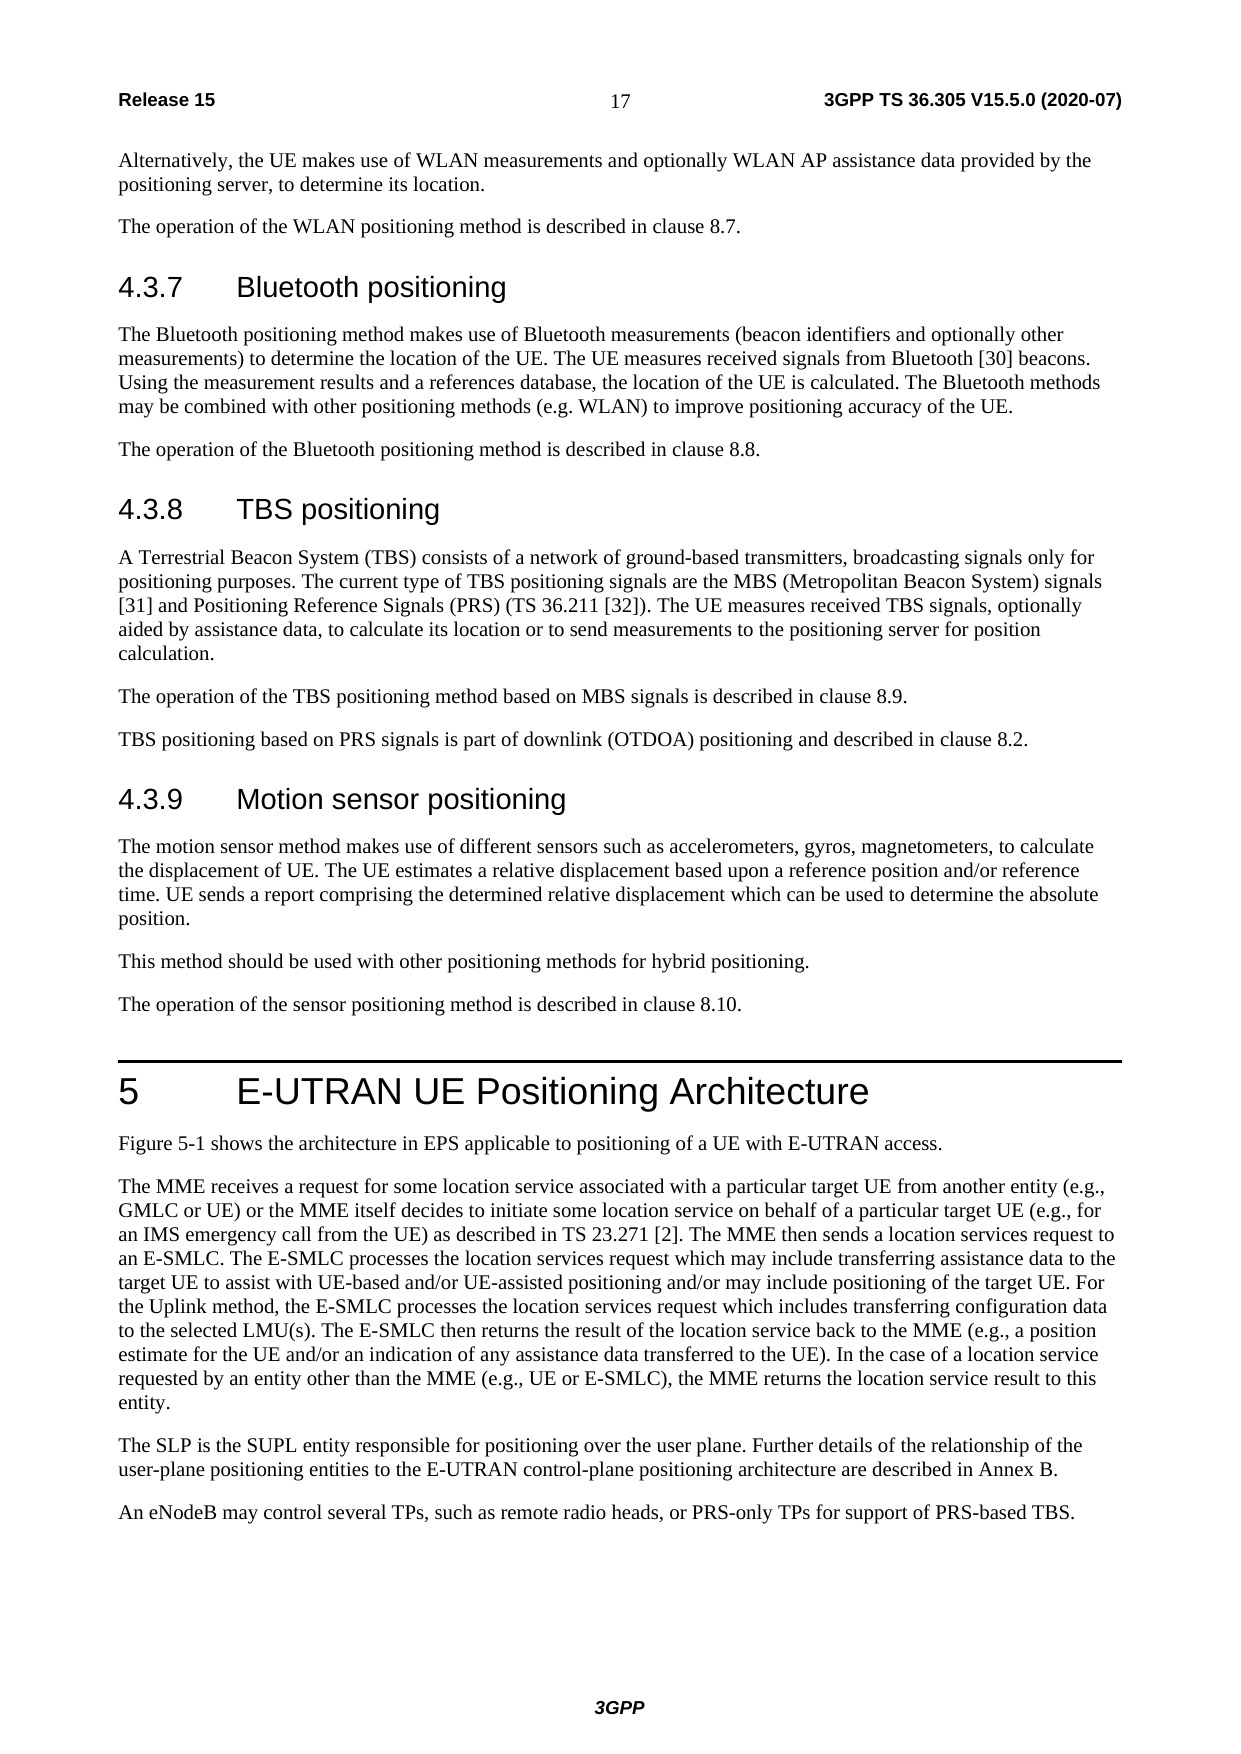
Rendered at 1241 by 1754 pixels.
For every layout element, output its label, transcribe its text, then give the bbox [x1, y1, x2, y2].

text Figure 5-1 shows the architecture in EPS applicable to positioning of a UE with E-UTRAN access. [118, 1131, 1122, 1155]
text The motion sensor method makes use of different sensors such as accelerometers, gyros, magnetometers, to calculate the displacement of UE. The UE estimates a relative displacement based upon a reference position and/or reference time. UE sends a report comprising the determined relative displacement which can be used to determine the absolute position. [118, 834, 1122, 930]
text The operation of the sensor positioning method is described in clause 8.10. [118, 992, 1122, 1016]
subtitle 4.3.9 Motion sensor positioning [118, 782, 1122, 815]
subtitle 4.3.8 TBS positioning [118, 492, 1122, 526]
text The MME receives a request for some location service associated with a particular target UE from another entity (e.g., GMLC or UE) or the MME itself decides to initiate some location service on behalf of a particular target UE (e.g., for an IMS emergency call from the UE) as described in TS 23.271 [2]. The MME then sends a location services request to an E-SMLC. The E-SMLC processes the location services request which may include transferring assistance data to the target UE to assist with UE-based and/or UE-assisted positioning and/or may include positioning of the target UE. For the Uplink method, the E-SMLC processes the location services request which includes transferring configuration data to the selected LMU(s). The E-SMLC then returns the result of the location service back to the MME (e.g., a position estimate for the UE and/or an indication of any assistance data transferred to the UE). In the case of a location service requested by an entity other than the MME (e.g., UE or E-SMLC), the MME returns the location service result to this entity. [118, 1174, 1122, 1414]
text Alternatively, the UE makes use of WLAN measurements and optionally WLAN AP assistance data provided by the positioning server, to determine its location. [118, 147, 1122, 196]
text A Terrestrial Beacon System (TBS) consists of a network of ground-based transmitters, broadcasting signals only for positioning purposes. The current type of TBS positioning signals are the MBS (Metropolitan Beacon System) signals [31] and Positioning Reference Signals (PRS) (TS 36.211 [32]). The UE measures received TBS signals, optionally aided by assistance data, to calculate its location or to send measurements to the positioning server for position calculation. [118, 544, 1122, 665]
text The operation of the TBS positioning method based on MBS signals is described in clause 8.9. [118, 684, 1122, 708]
text This method should be used with other positioning methods for hybrid positioning. [118, 949, 1122, 973]
subtitle 4.3.7 Bluetooth positioning [118, 270, 1122, 303]
text The operation of the Bluetooth positioning method is described in clause 8.8. [118, 437, 1122, 461]
text An eNodeB may control several TPs, such as remote radio heads, or PRS-only TPs for support of PRS-based TBS. [118, 1500, 1122, 1524]
text The Bluetooth positioning method makes use of Bluetooth measurements (beacon identifiers and optionally other measurements) to determine the location of the UE. The UE measures received signals from Bluetooth [30] beacons. Using the measurement results and a references database, the location of the UE is calculated. The Bluetooth methods may be combined with other positioning methods (e.g. WLAN) to improve positioning accuracy of the UE. [118, 322, 1122, 418]
text The operation of the WLAN positioning method is described in clause 8.7. [118, 214, 1122, 238]
text TBS positioning based on PRS signals is part of downlink (OTDOA) positioning and described in clause 8.2. [118, 726, 1122, 751]
text The SLP is the SUPL entity responsible for positioning over the user plane. Further details of the relationship of the user-plane positioning entities to the E-UTRAN control-plane positioning architecture are described in Annex B. [118, 1433, 1122, 1481]
subtitle 5 E-UTRAN UE Positioning Architecture [118, 1063, 1122, 1112]
